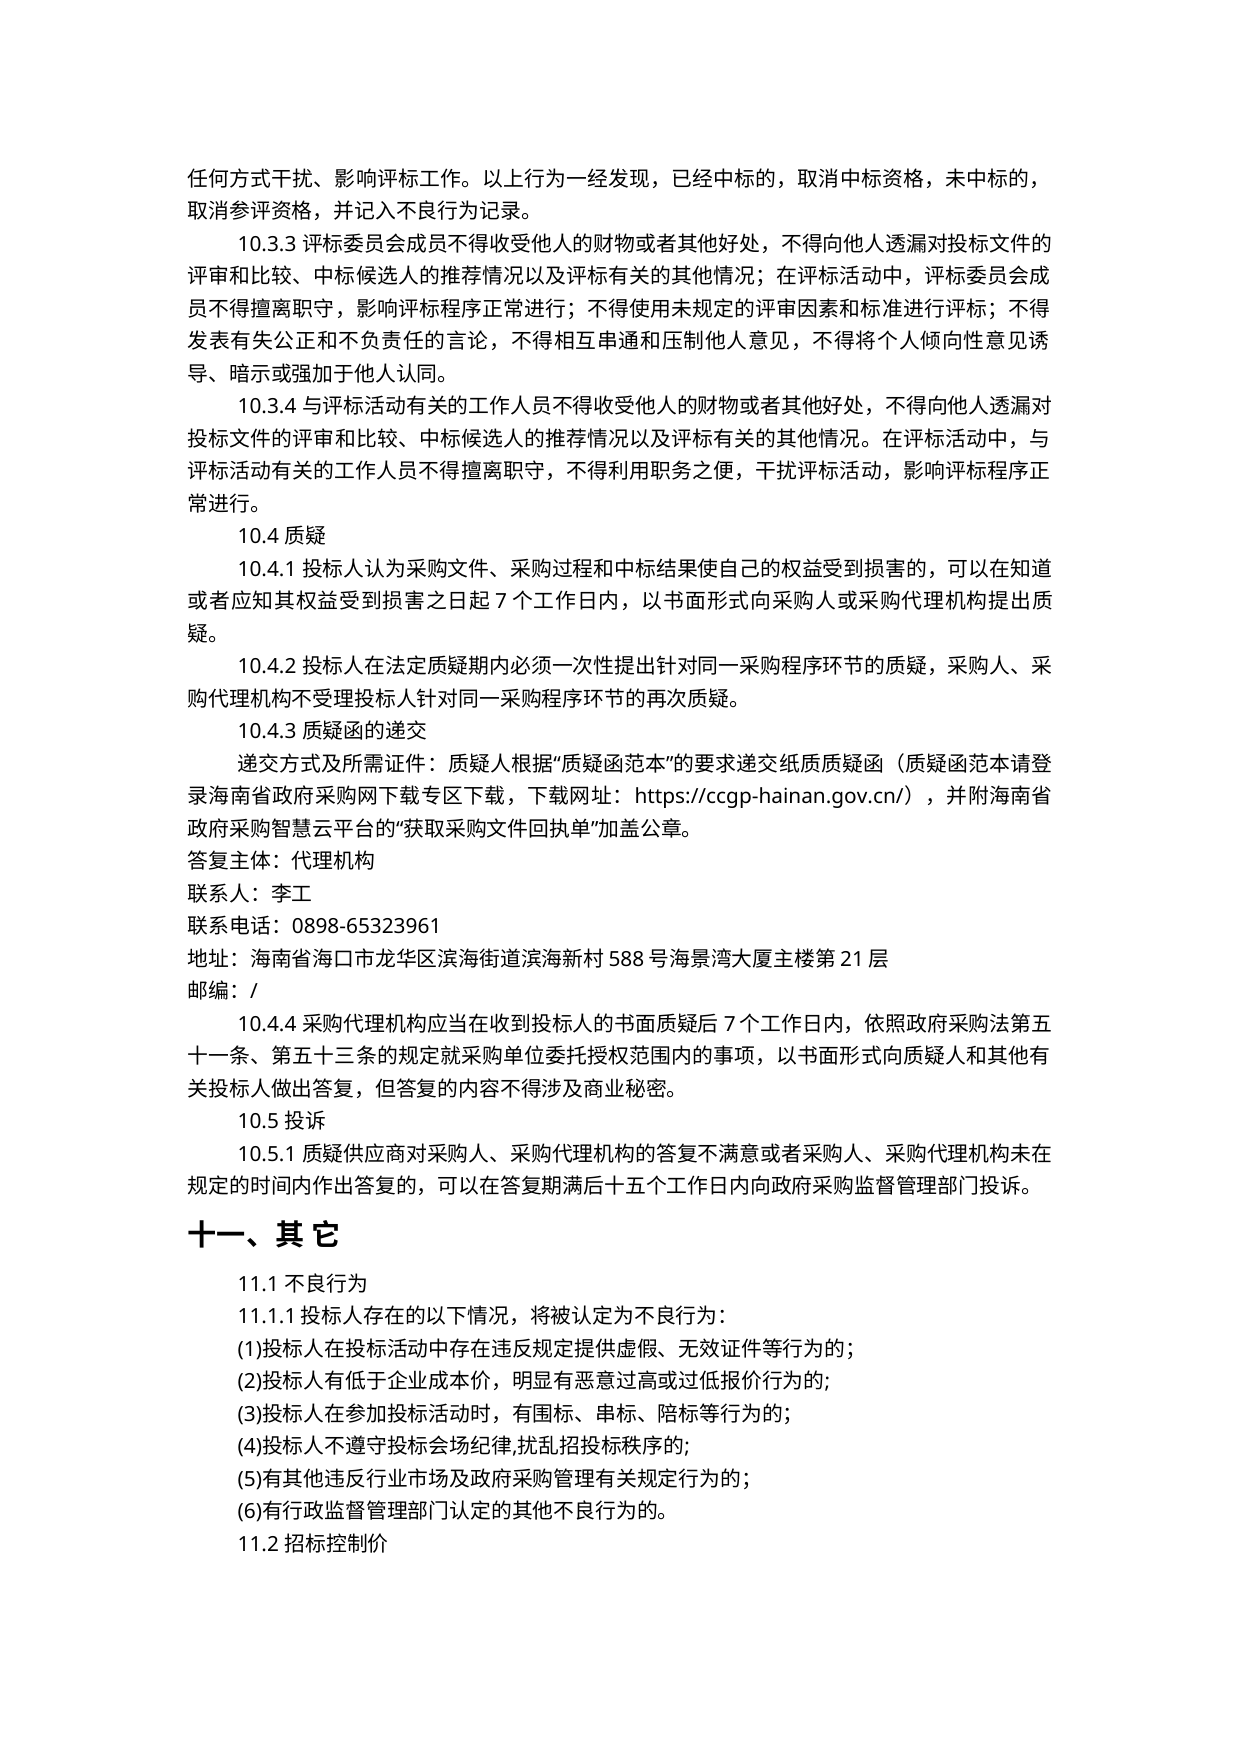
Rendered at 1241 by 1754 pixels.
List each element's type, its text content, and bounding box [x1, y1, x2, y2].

text 联系电话：0898-65323961 [187, 909, 1053, 942]
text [187, 162, 1053, 227]
text 地址：海南省海口市龙华区滨海街道滨海新村588号海景湾大厦主楼第21层 [187, 942, 1053, 974]
text 10.5.1 质疑供应商对采购人、采购代理机构的答复不满意或者采购人、采购代理机构未在规定的时间内作出答复的，可以在答复期满后十五个工作日内向政府采购监督管理部门投诉。 [187, 1137, 1053, 1202]
text (4)投标人不遵守投标会场纪律,扰乱招投标秩序的; [187, 1429, 1053, 1462]
text 10.4.2 投标人在法定质疑期内必须一次性提出针对同一采购程序环节的质疑，采购人、采购代理机构不受理投标人针对同一采购程序环节的再次质疑。 [187, 649, 1053, 714]
text 10.4 质疑 [187, 519, 1053, 552]
text 10.4.3 质疑函的递交 [187, 714, 1053, 747]
text 答复主体：代理机构 [187, 844, 1053, 877]
text (6)有行政监督管理部门认定的其他不良行为的。 [187, 1494, 1053, 1527]
text 10.3.4 与评标活动有关的工作人员不得收受他人的财物或者其他好处，不得向他人透漏对投标文件的评审和比较、中标候选人的推荐情况以及评标有关的其他情况。在评标活动中，与评标活动有关的工作人员不得擅离职守，不得利用职务之便，干扰评标活动，影响评标程序正常进行。 [187, 389, 1053, 519]
text 11.1 不良行为 [187, 1267, 1053, 1299]
text 递交方式及所需证件：质疑人根据“质疑函范本”的要求递交纸质质疑函（质疑函范本请登录海南省政府采购网下载专区下载，下载网址：https://ccgp-hainan.gov.cn/），并附海南省政府采购智慧云平台的“获取采购文件回执单”加盖公章。 [187, 747, 1053, 844]
text 十一、其 它 [187, 1202, 1053, 1267]
text 10.4.4 采购代理机构应当在收到投标人的书面质疑后7个工作日内，依照政府采购法第五十一条、第五十三条的规定就采购单位委托授权范围内的事项，以书面形式向质疑人和其他有关投标人做出答复，但答复的内容不得涉及商业秘密。 [187, 1007, 1053, 1104]
text 11.1.1投标人存在的以下情况，将被认定为不良行为： [187, 1299, 1053, 1332]
text 10.3.3 评标委员会成员不得收受他人的财物或者其他好处，不得向他人透漏对投标文件的评审和比较、中标候选人的推荐情况以及评标有关的其他情况；在评标活动中，评标委员会成员不得擅离职守，影响评标程序正常进行；不得使用未规定的评审因素和标准进行评标；不得发表有失公正和不负责任的言论，不得相互串通和压制他人意见，不得将个人倾向性意见诱导、暗示或强加于他人认同。 [187, 227, 1053, 389]
text (2)投标人有低于企业成本价，明显有恶意过高或过低报价行为的; [187, 1364, 1053, 1397]
text (1)投标人在投标活动中存在违反规定提供虚假、无效证件等行为的； [187, 1332, 1053, 1364]
text 10.4.1 投标人认为采购文件、采购过程和中标结果使自己的权益受到损害的，可以在知道或者应知其权益受到损害之日起7个工作日内，以书面形式向采购人或采购代理机构提出质疑。 [187, 552, 1053, 649]
text (3)投标人在参加投标活动时，有围标、串标、陪标等行为的； [187, 1397, 1053, 1429]
text 邮编：/ [187, 974, 1053, 1007]
text 10.5 投诉 [187, 1104, 1053, 1137]
text 11.2 招标控制价 [187, 1527, 1053, 1559]
text (5)有其他违反行业市场及政府采购管理有关规定行为的； [187, 1462, 1053, 1494]
text 联系人：李工 [187, 877, 1053, 909]
